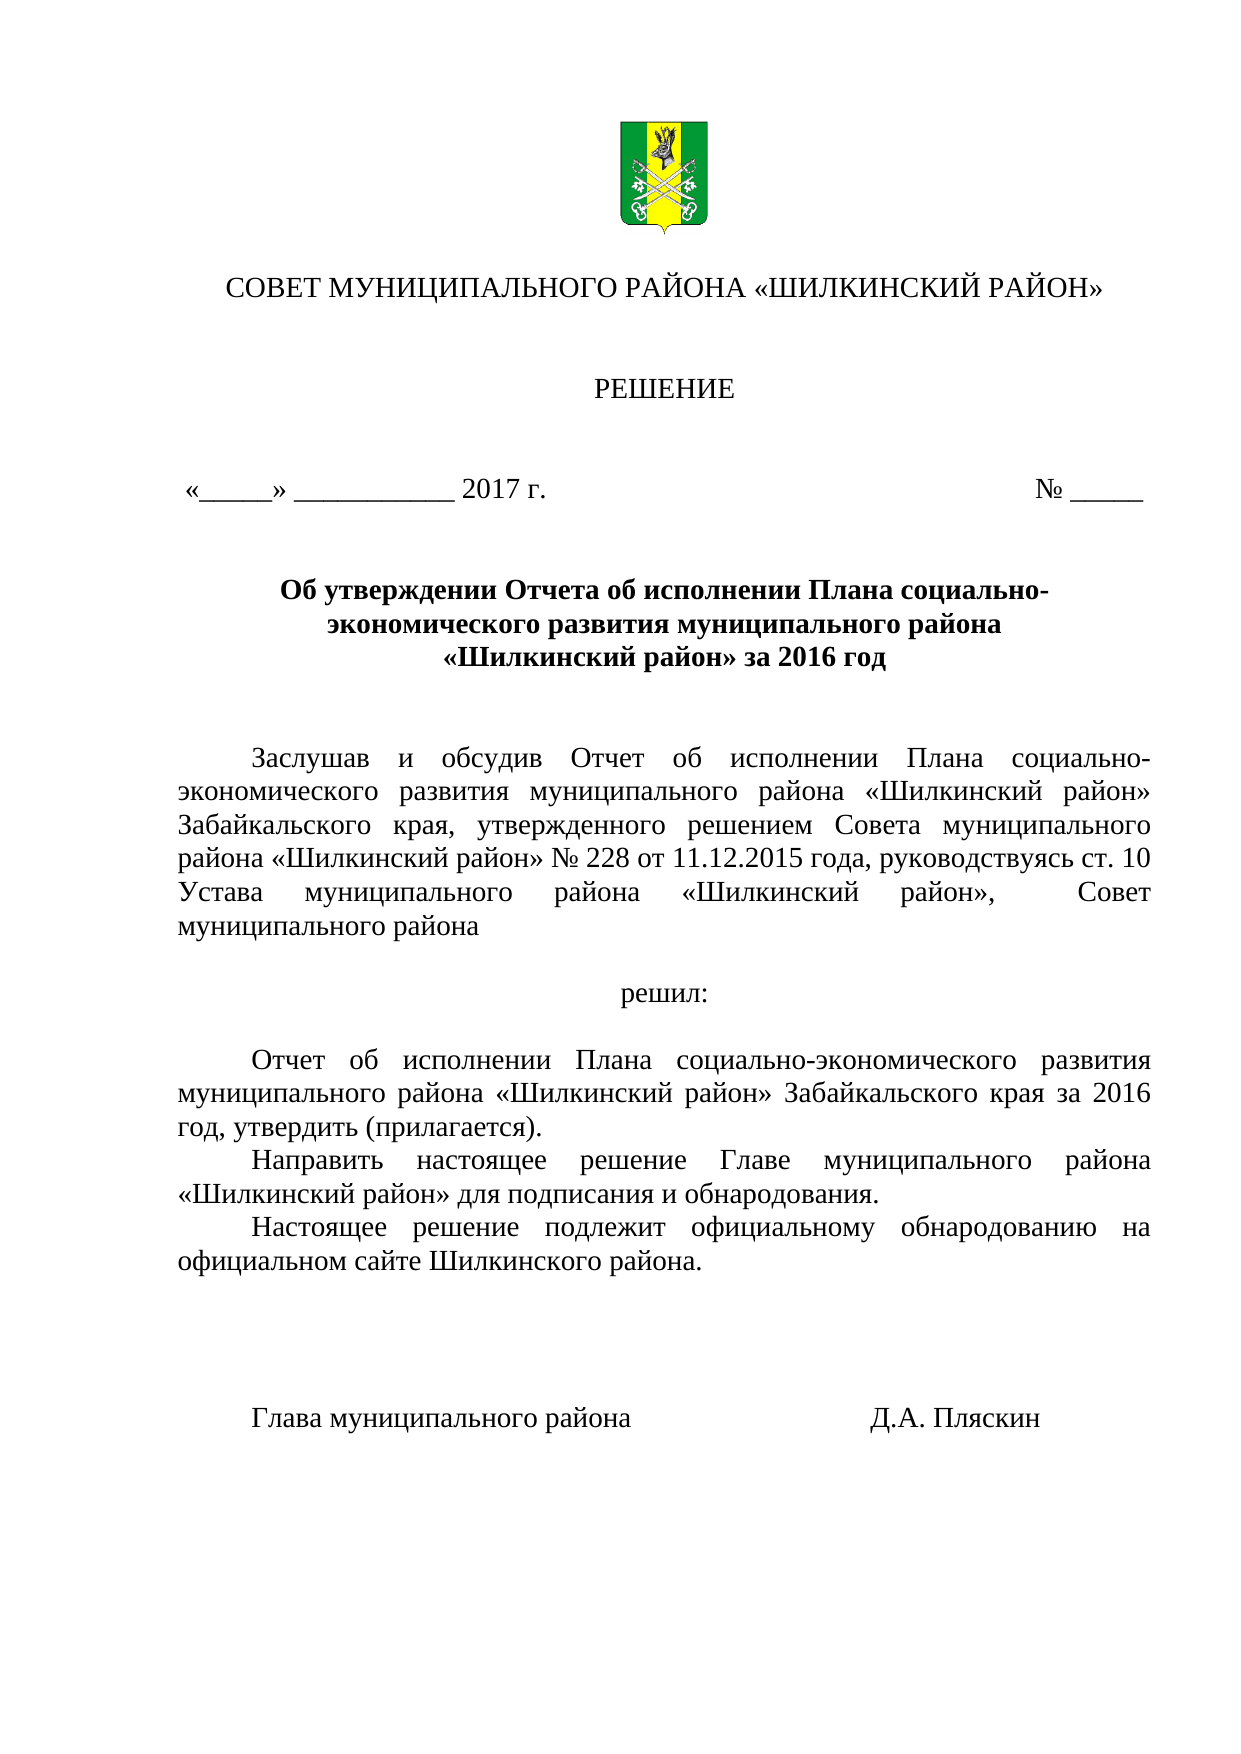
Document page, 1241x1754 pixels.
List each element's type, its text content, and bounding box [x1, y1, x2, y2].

text РЕШЕНИЕ [177, 371, 1152, 404]
text Отчет об исполнении Плана социально-экономического развития муниципального района «Шилкинский район» Забайкальского края за 2016 год, утвердить (прилагается). [177, 1042, 1152, 1142]
text Заслушав и обсудив Отчет об исполнении Плана социально-экономического развития муниципального района «Шилкинский район» Забайкальского края, утвержденного решением Совета муниципального района «Шилкинский район» № 228 от 11.12.2015 года, руководствуясь ст. 10 Устава муниципального района «Шилкинский район», Совет муниципального района [177, 740, 1152, 941]
text решил: [177, 975, 1152, 1008]
text Глава муниципального района Д.А. Пляскин [177, 1400, 1152, 1433]
text Направить настоящее решение Главе муниципального района «Шилкинский район» для подписания и обнародования. [177, 1142, 1152, 1209]
text «_____» ___________ 2017 г. № _____ [177, 472, 1152, 505]
text Об утверждении Отчета об исполнении Плана социально-экономического развития муниципального района [177, 572, 1152, 639]
text СОВЕТ МУНИЦИПАЛЬНОГО РАЙОНА «ШИЛКИНСКИЙ РАЙОН» [177, 270, 1152, 304]
text «Шилкинский район» за 2016 год [177, 639, 1152, 673]
picture [618, 118, 711, 237]
text Настоящее решение подлежит официальному обнародованию на официальном сайте Шилкинского района. [177, 1209, 1152, 1277]
